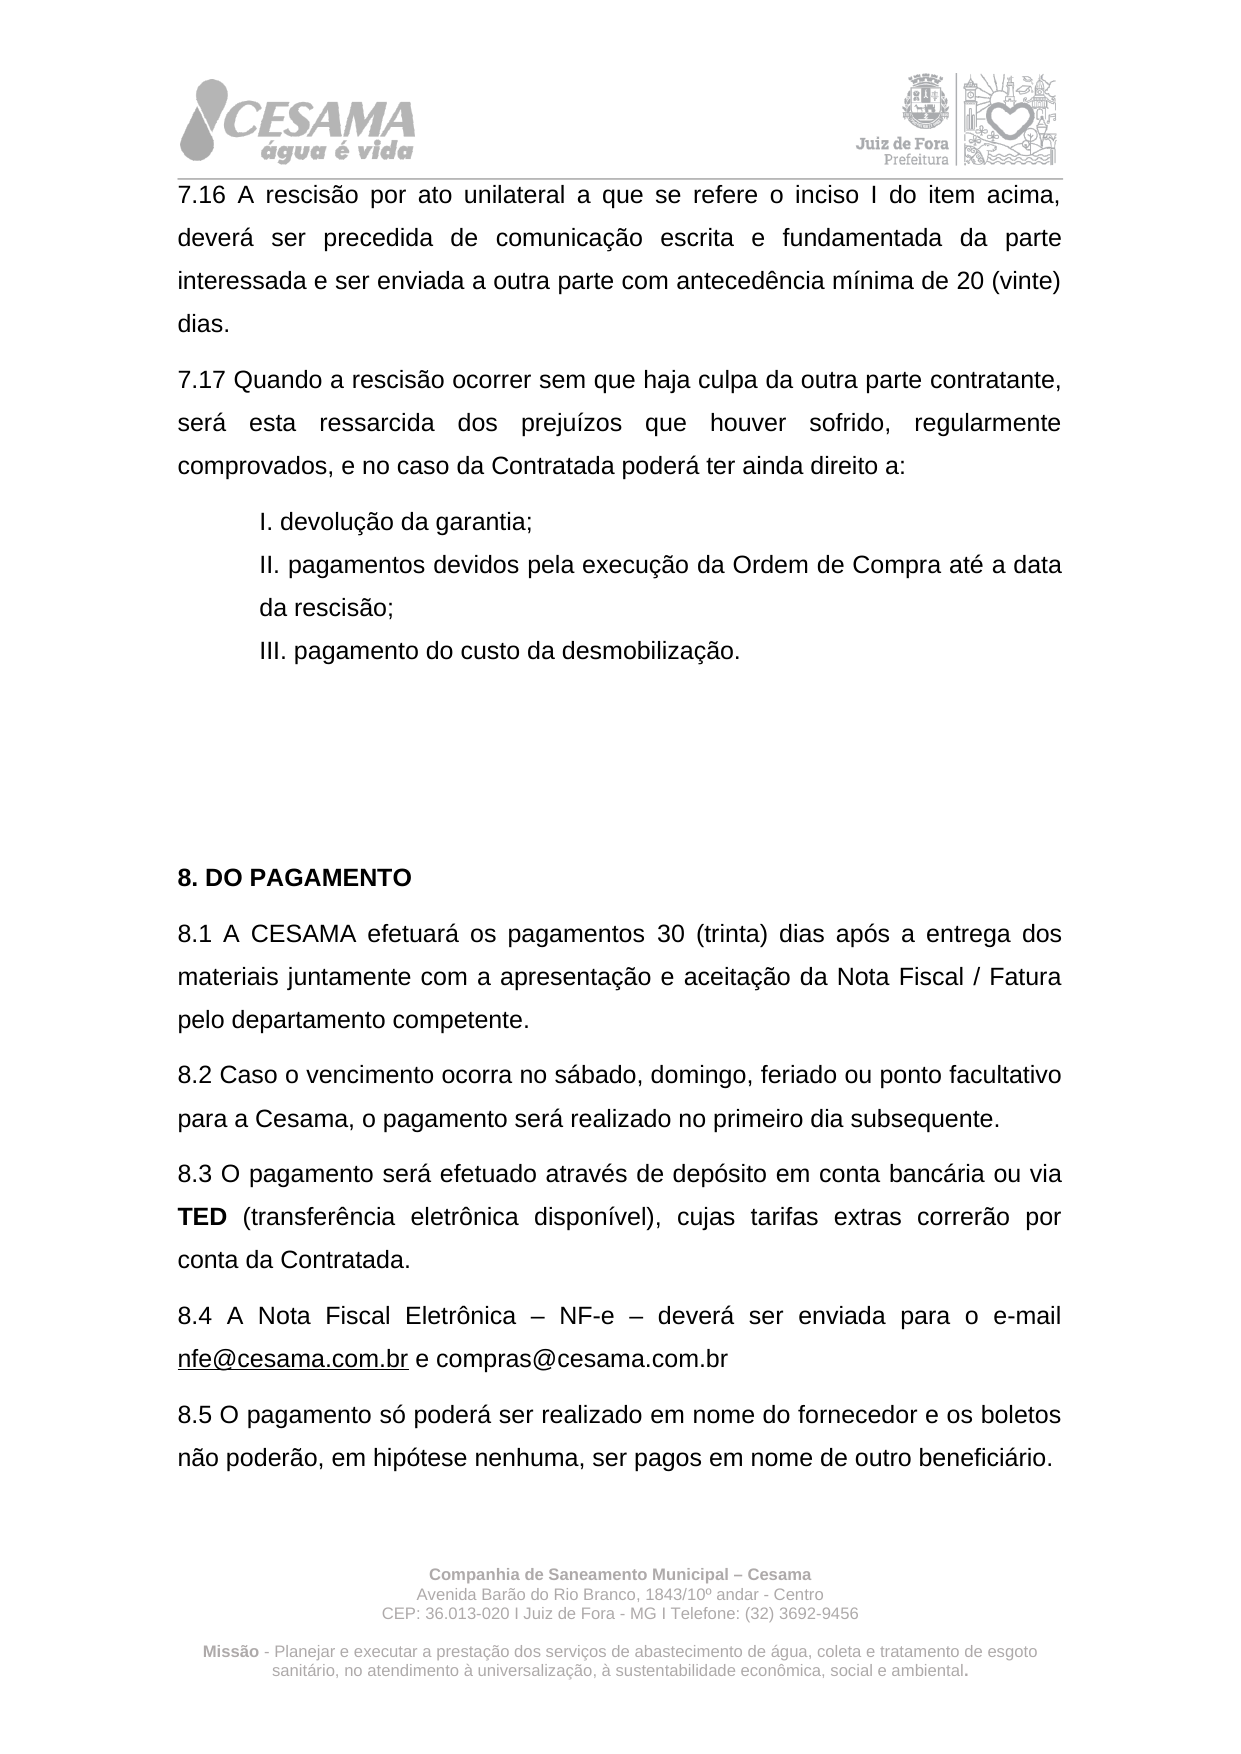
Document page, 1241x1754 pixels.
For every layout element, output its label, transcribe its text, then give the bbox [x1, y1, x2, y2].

text 8.5 O pagamento só poderá ser realizado em nome do fornecedor e os boletos não poderão, em hipótese nenhuma, ser pagos em nome de outro beneficiário. [177, 1400, 1063, 1472]
text 8. DO PAGAMENTO [177, 863, 1063, 892]
text 8.3 O pagamento será efetuado através de depósito em conta bancária ou via TED (transferência eletrônica disponível), cujas tarifas extras correrão por conta da Contratada. [177, 1159, 1063, 1274]
list II. pagamentos devidos pela execução da Ordem de Compra até a data da rescisão; [259, 550, 1063, 622]
list III. pagamento do custo da desmobilização. [259, 636, 1063, 665]
text 8.1 A CESAMA efetuará os pagamentos 30 (trinta) dias após a entrega dos materiais juntamente com a apresentação e aceitação da Nota Fiscal / Fatura pelo departamento competente. [177, 918, 1063, 1033]
list I. devolução da garantia; [259, 507, 1063, 536]
picture [177, 73, 1064, 180]
text 8.2 Caso o vencimento ocorra no sábado, domingo, feriado ou ponto facultativo para a Cesama, o pagamento será realizado no primeiro dia subsequente. [177, 1060, 1063, 1132]
text 8.4 A Nota Fiscal Eletrônica – NF-e – deverá ser enviada para o e-mail nfe@cesama.com.br e compras@cesama.com.br [177, 1301, 1063, 1373]
text 7.17 Quando a rescisão ocorrer sem que haja culpa da outra parte contratante, será esta ressarcida dos prejuízos que houver sofrido, regularmente comprovados, e no caso da Contratada poderá ter ainda direito a: [177, 365, 1063, 480]
text 7.16 A rescisão por ato unilateral a que se refere o inciso I do item acima, deverá ser precedida de comunicação escrita e fundamentada da parte interessada e ser enviada a outra parte com antecedência mínima de 20 (vinte) dias. [177, 180, 1063, 338]
